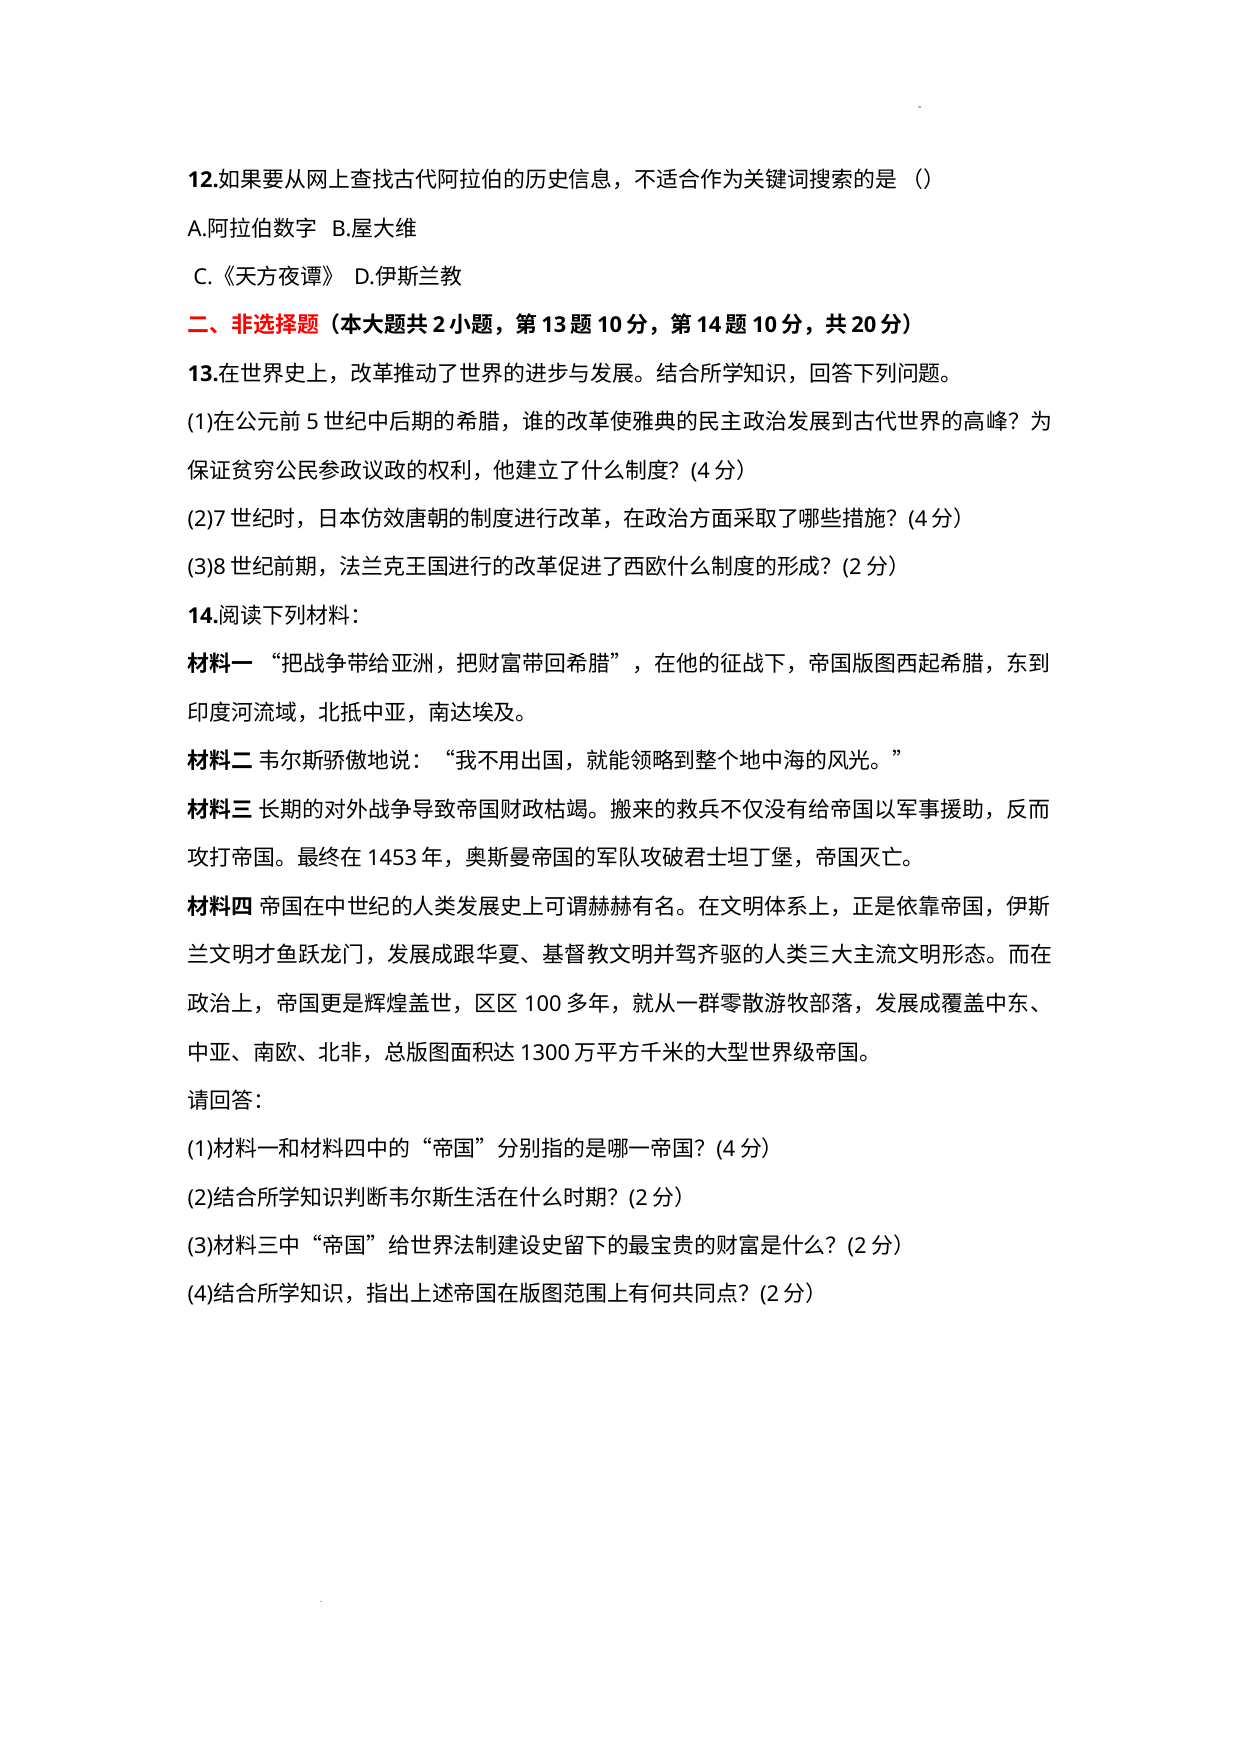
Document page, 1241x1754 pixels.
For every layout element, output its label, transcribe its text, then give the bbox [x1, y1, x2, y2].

text 材料四 帝国在中世纪的人类发展史上可谓赫赫有名。在文明体系上，正是依靠帝国，伊斯兰文明才鱼跃龙门，发展成跟华夏、基督教文明并驾齐驱的人类三大主流文明形态。而在政治上，帝国更是辉煌盖世，区区100多年，就从一群零散游牧部落，发展成覆盖中东、中亚、南欧、北非，总版图面积达1300万平方千米的大型世界级帝国。 [187, 888, 1053, 1067]
text 二、非选择题（本大题共2小题，第13题10分，第14题10分，共20分） [187, 307, 1053, 339]
text 材料二 韦尔斯骄傲地说：“我不用出国，就能领略到整个地中海的风光。” [187, 743, 1053, 775]
text (1)在公元前5世纪中后期的希腊，谁的改革使雅典的民主政治发展到古代世界的高峰？为保证贫穷公民参政议政的权利，他建立了什么制度？(4分） [187, 404, 1053, 485]
text (2)7世纪时，日本仿效唐朝的制度进行改革，在政治方面采取了哪些措施？(4分） [187, 501, 1053, 533]
text A.阿拉伯数字 B.屋大维 [187, 210, 1053, 243]
text (3)8世纪前期，法兰克王国进行的改革促进了西欧什么制度的形成？(2分） [187, 549, 1053, 582]
text (3)材料三中“帝国”给世界法制建设史留下的最宝贵的财富是什么？(2分） [187, 1228, 1053, 1260]
text 13.在世界史上，改革推动了世界的进步与发展。结合所学知识，回答下列问题。 [187, 355, 1053, 388]
text (2)结合所学知识判断韦尔斯生活在什么时期？(2分） [187, 1179, 1053, 1212]
text C.《天方夜谭》 D.伊斯兰教 [187, 259, 1053, 291]
text 材料三 长期的对外战争导致帝国财政枯竭。搬来的救兵不仅没有给帝国以军事援助，反而攻打帝国。最终在1453年，奥斯曼帝国的军队攻破君士坦丁堡，帝国灭亡。 [187, 791, 1053, 872]
text 材料一 “把战争带给亚洲，把财富带回希腊”，在他的征战下，帝国版图西起希腊，东到印度河流域，北抵中亚，南达埃及。 [187, 646, 1053, 727]
text (1)材料一和材料四中的“帝国”分别指的是哪一帝国？(4分） [187, 1131, 1053, 1164]
text 12.如果要从网上查找古代阿拉伯的历史信息，不适合作为关键词搜索的是 （） [187, 162, 1053, 194]
text (4)结合所学知识，指出上述帝国在版图范围上有何共同点？(2分） [187, 1276, 1053, 1309]
text 14.阅读下列材料： [187, 597, 1053, 630]
text 请回答： [187, 1083, 1053, 1115]
